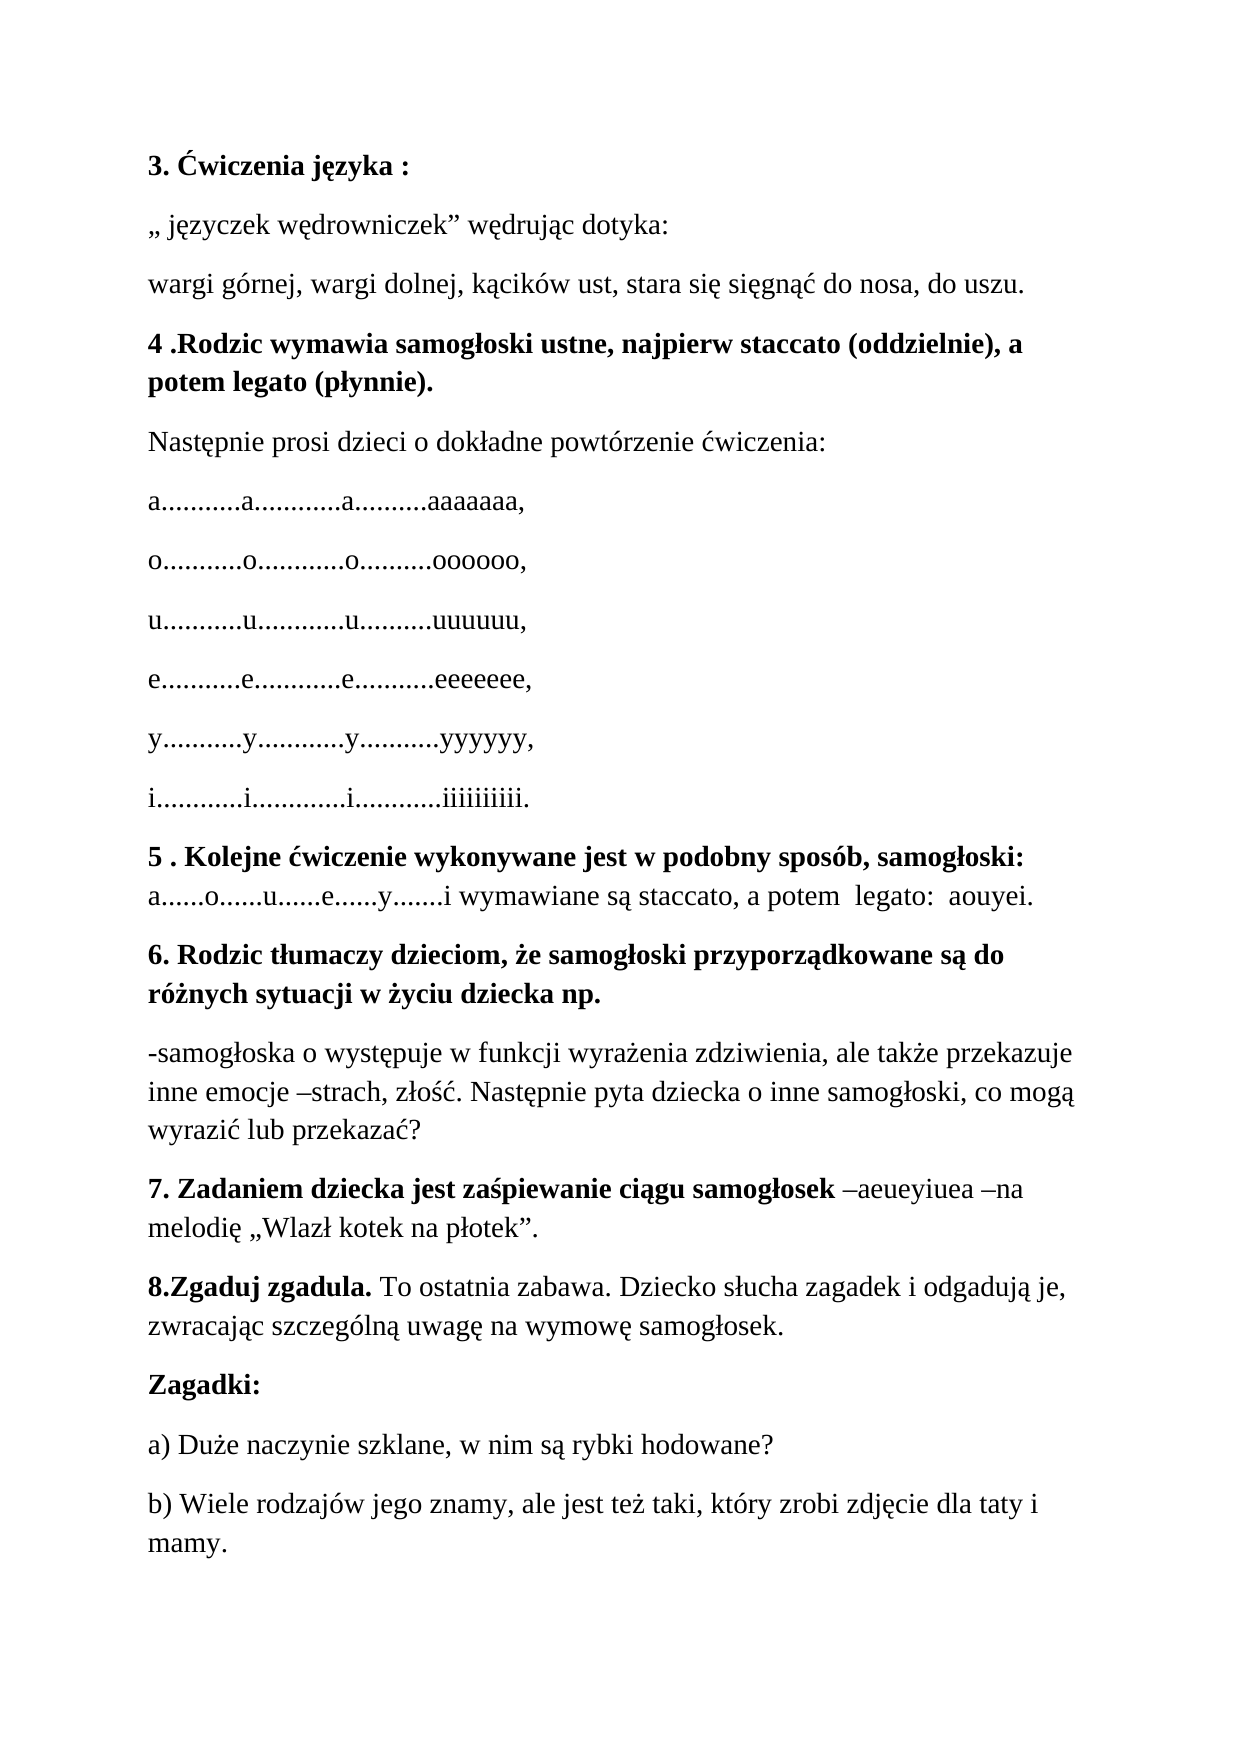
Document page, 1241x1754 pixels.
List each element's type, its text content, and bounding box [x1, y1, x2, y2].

text Następnie prosi dzieci o dokładne powtórzenie ćwiczenia: [148, 424, 1093, 457]
text -samogłoska o występuje w funkcji wyrażenia zdziwienia, ale także przekazuje inne emocje –strach, złość. Następnie pyta dziecka o inne samogłoski, co mogą wyrazić lub przekazać? [148, 1035, 1093, 1146]
text a...........a............a..........aaaaaaa, [148, 483, 1093, 517]
text „ języczek wędrowniczek” wędrując dotyka: [148, 207, 1093, 241]
text i............i.............i............iiiiiiiiii. [148, 780, 1093, 813]
text e...........e............e...........eeeeeee, [148, 661, 1093, 695]
text 4 .Rodzic wymawia samogłoski ustne, najpierw staccato (oddzielnie), a potem legato (płynnie). [148, 326, 1093, 398]
text o...........o............o..........oooooo, [148, 542, 1093, 576]
text wargi górnej, wargi dolnej, kącików ust, stara się sięgnąć do nosa, do uszu. [148, 266, 1093, 300]
text 7. Zadaniem dziecka jest zaśpiewanie ciągu samogłosek –aeueyiuea –na melodię „Wlazł kotek na płotek”. [148, 1172, 1093, 1244]
text 3. Ćwiczenia języka : [148, 148, 1093, 181]
text b) Wiele rodzajów jego znamy, ale jest też taki, który zrobi zdjęcie dla taty i mamy. [148, 1486, 1093, 1558]
text a) Duże naczynie szklane, w nim są rybki hodowane? [148, 1427, 1093, 1460]
text y...........y............y...........yyyyyy, [148, 721, 1093, 754]
text 8.Zgaduj zgadula. To ostatnia zabawa. Dziecko słucha zagadek i odgadują je, zwracając szczególną uwagę na wymowę samogłosek. [148, 1269, 1093, 1342]
text 5 . Kolejne ćwiczenie wykonywane jest w podobny sposób, samogłoski: a......o......u......e......y.......i wymawiane są staccato, a potem legato: aouyei. [148, 839, 1093, 911]
text Zagadki: [148, 1367, 1093, 1401]
text 6. Rodzic tłumaczy dzieciom, że samogłoski przyporządkowane są do różnych sytuacji w życiu dziecka np. [148, 937, 1093, 1009]
text u...........u............u..........uuuuuu, [148, 602, 1093, 635]
